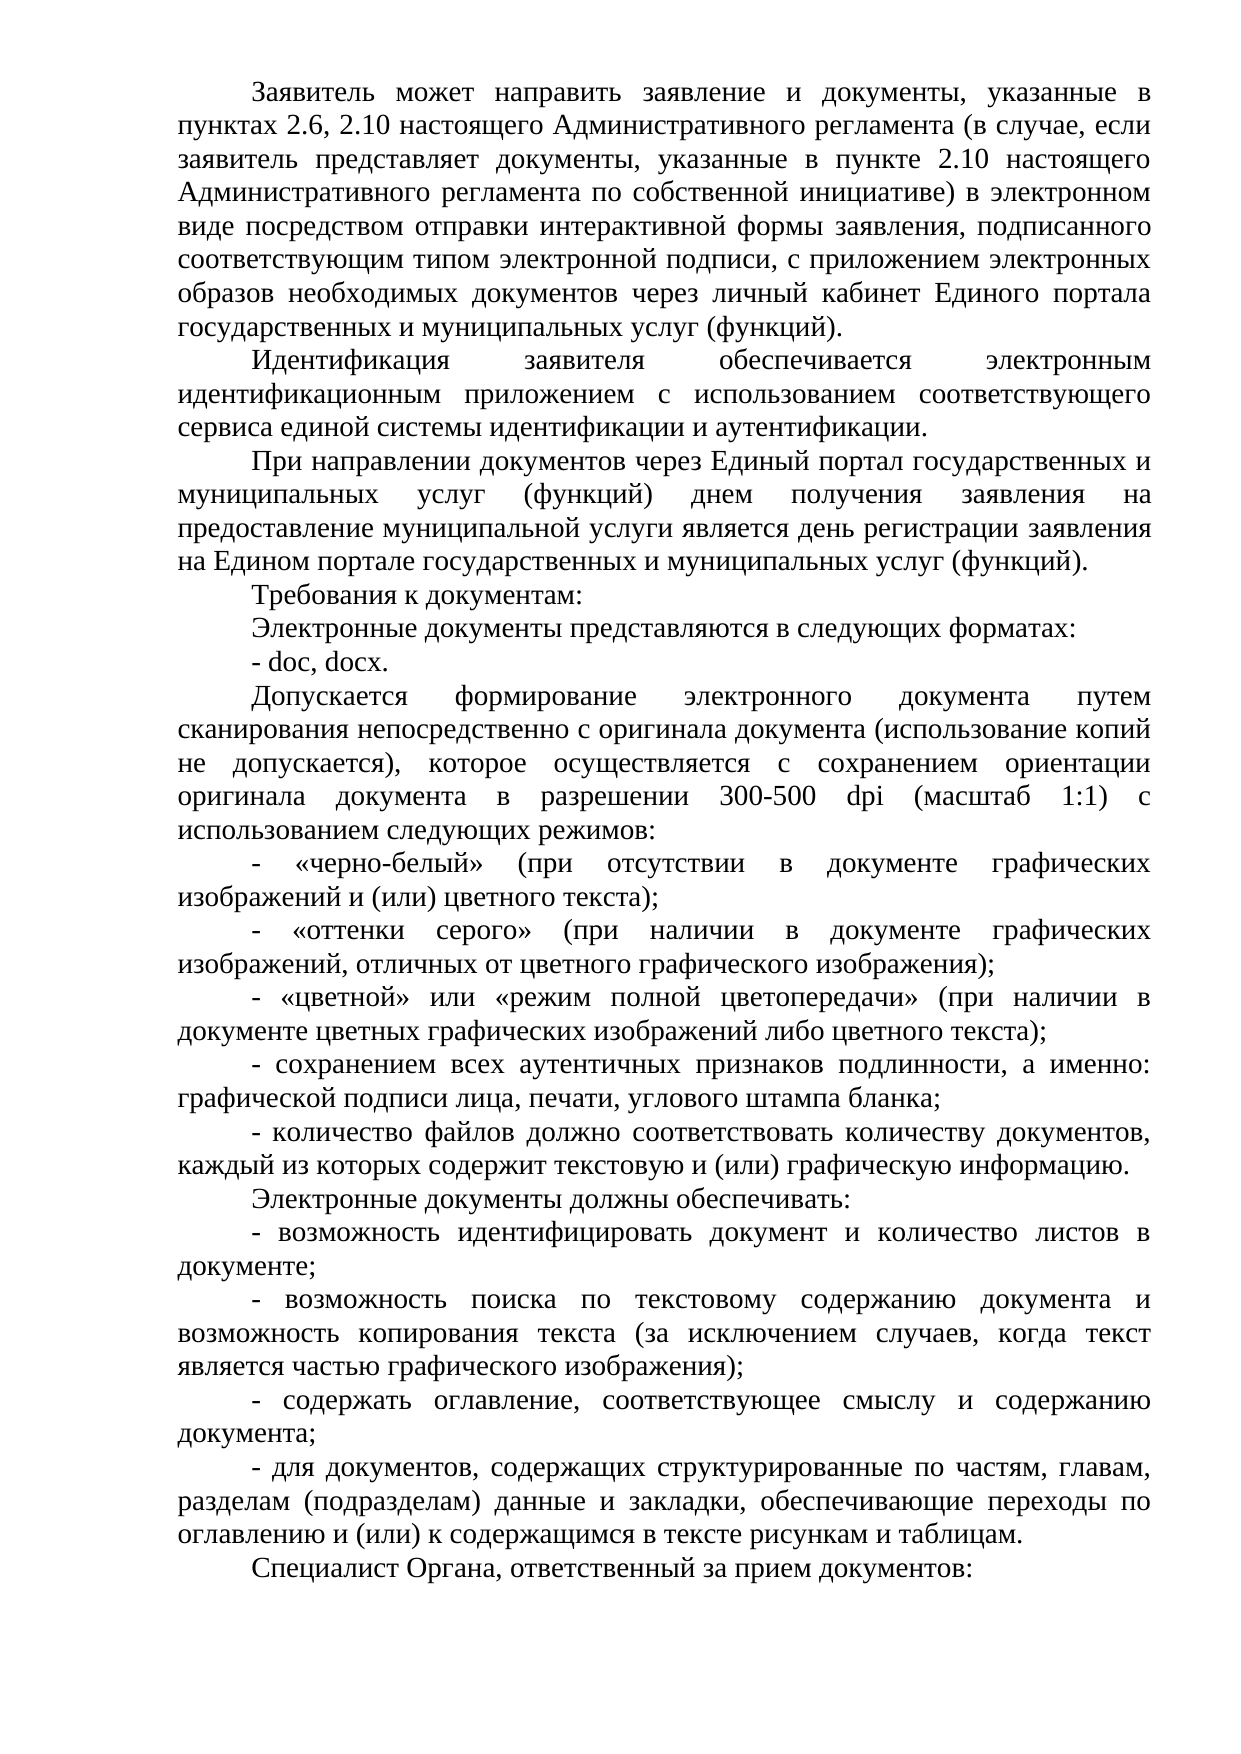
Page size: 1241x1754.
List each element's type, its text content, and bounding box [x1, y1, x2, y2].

text - «оттенки серого» (при наличии в документе графических изображений, отличных от цветного графического изображения); [177, 912, 1152, 979]
text - сохранением всех аутентичных признаков подлинности, а именно: графической подписи лица, печати, углового штампа бланка; [177, 1047, 1152, 1114]
text Идентификация заявителя обеспечивается электронным идентификационным приложением с использованием соответствующего сервиса единой системы идентификации и аутентификации. [177, 342, 1152, 443]
text Электронные документы представляются в следующих форматах: [177, 611, 1152, 644]
text - возможность идентифицировать документ и количество листов в документе; [177, 1214, 1152, 1281]
text Требования к документам: [177, 577, 1152, 611]
text Электронные документы должны обеспечивать: [177, 1181, 1152, 1214]
text - doc, docx. [177, 644, 1152, 678]
text - возможность поиска по текстовому содержанию документа и возможность копирования текста (за исключением случаев, когда текст является частью графического изображения); [177, 1281, 1152, 1382]
text - содержать оглавление, соответствующее смыслу и содержанию документа; [177, 1382, 1152, 1449]
text Заявитель может направить заявление и документы, указанные в пунктах 2.6, 2.10 настоящего Административного регламента (в случае, если заявитель представляет документы, указанные в пункте 2.10 настоящего Административного регламента по собственной инициативе) в электронном виде посредством отправки интерактивной формы заявления, подписанного соответствующим типом электронной подписи, с приложением электронных образов необходимых документов через личный кабинет Единого портала государственных и муниципальных услуг (функций). [177, 74, 1152, 342]
text - количество файлов должно соответствовать количеству документов, каждый из которых содержит текстовую и (или) графическую информацию. [177, 1114, 1152, 1181]
text При направлении документов через Единый портал государственных и муниципальных услуг (функций) днем получения заявления на предоставление муниципальной услуги является день регистрации заявления на Едином портале государственных и муниципальных услуг (функций). [177, 443, 1152, 577]
text - «черно-белый» (при отсутствии в документе графических изображений и (или) цветного текста); [177, 845, 1152, 912]
text - «цветной» или «режим полной цветопередачи» (при наличии в документе цветных графических изображений либо цветного текста); [177, 979, 1152, 1047]
text - для документов, содержащих структурированные по частям, главам, разделам (подразделам) данные и закладки, обеспечивающие переходы по оглавлению и (или) к содержащимся в тексте рисункам и таблицам. [177, 1449, 1152, 1550]
text Допускается формирование электронного документа путем сканирования непосредственно с оригинала документа (использование копий не допускается), которое осуществляется с сохранением ориентации оригинала документа в разрешении 300-500 dpi (масштаб 1:1) с использованием следующих режимов: [177, 678, 1152, 845]
text Специалист Органа, ответственный за прием документов: [177, 1550, 1152, 1583]
